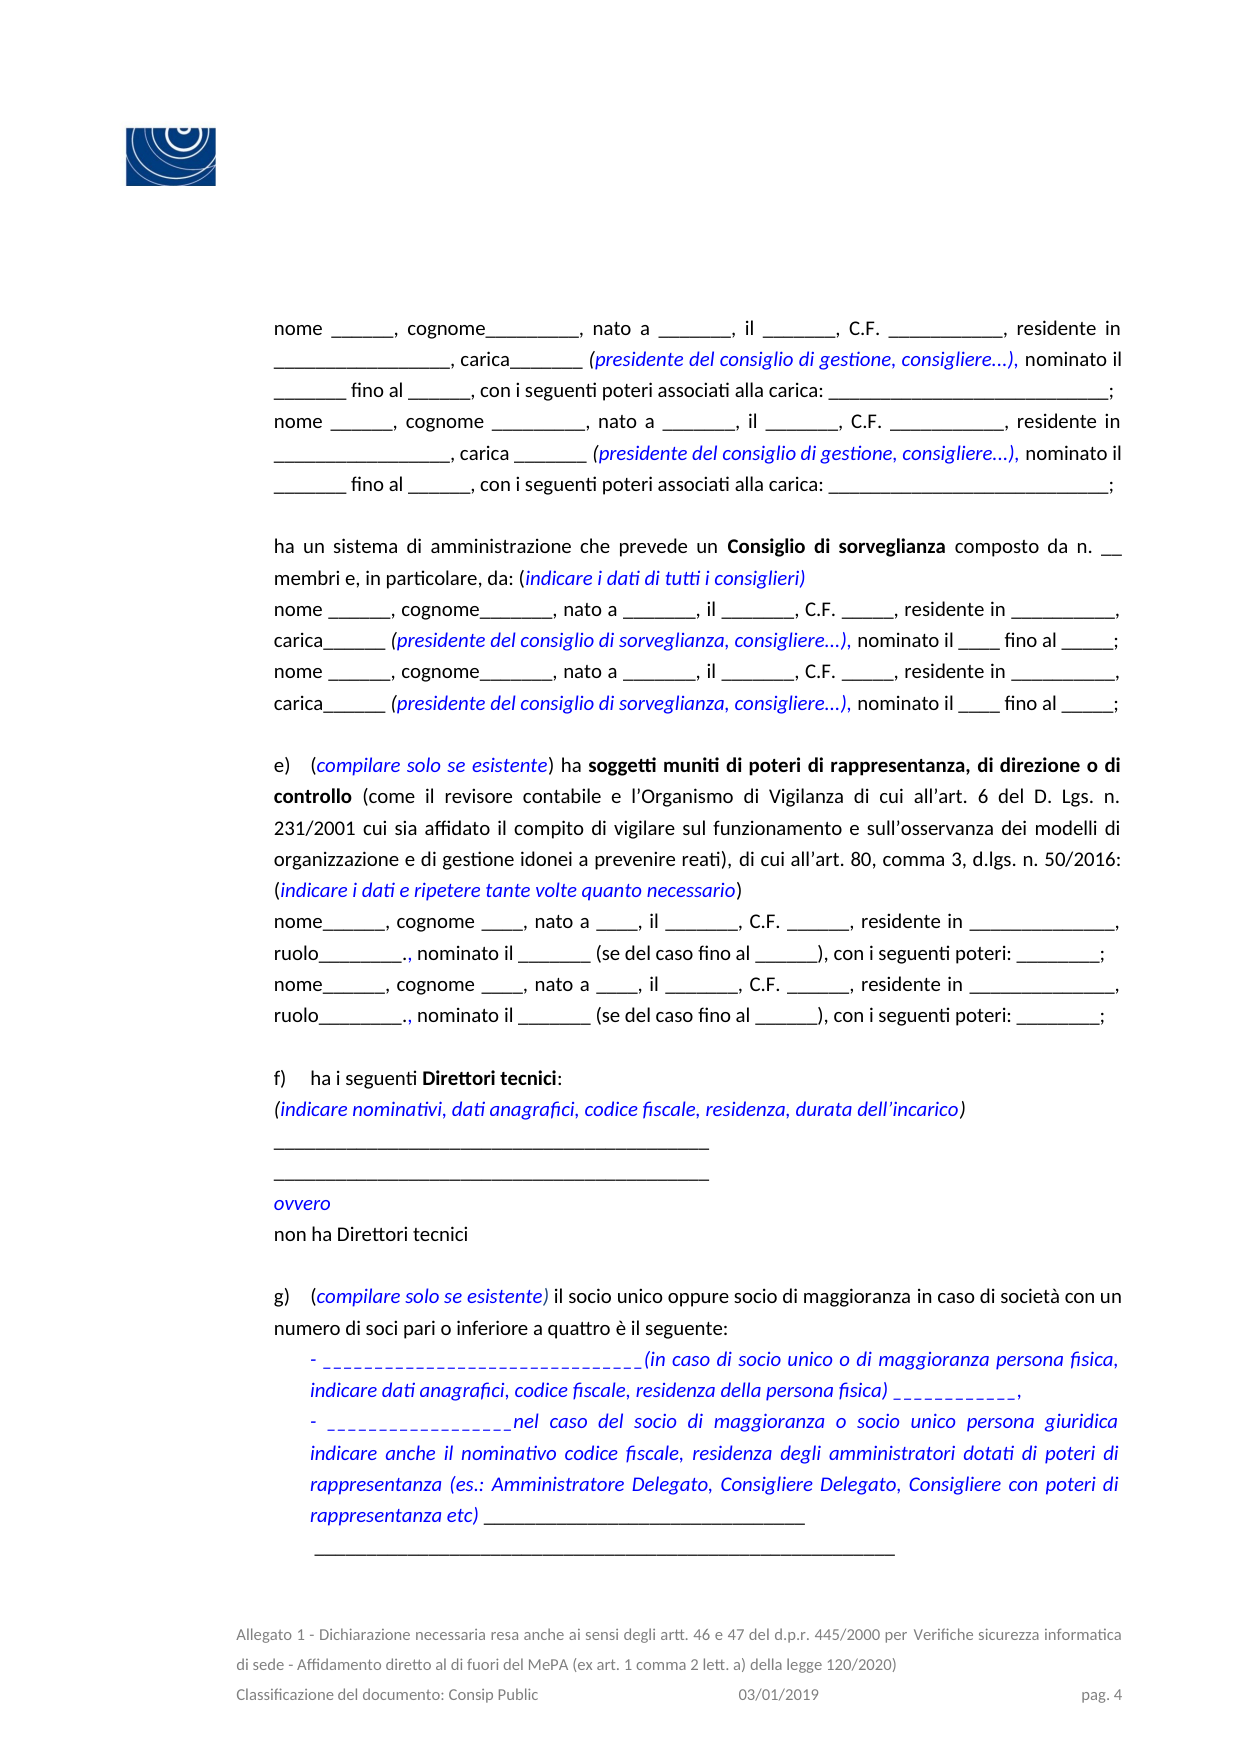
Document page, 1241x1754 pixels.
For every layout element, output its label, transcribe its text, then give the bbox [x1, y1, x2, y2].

list __________________________________________ [274, 1154, 1122, 1185]
list f) ha i seguenti Direttori tecnici: [236, 1060, 1122, 1091]
list nome ______, cognome_______, nato a _______, il _______, C.F. _____, residente in __________, carica______ (presidente del consiglio di sorveglianza, consigliere...), nominato il ____ fino al _____; [274, 591, 1122, 654]
list ovvero [274, 1185, 1122, 1216]
list nome ______, cognome_________, nato a _______, il _______, C.F. ___________, residente in _________________, carica_______ (presidente del consiglio di gestione, consigliere...), nominato il _______ fino al ______, con i seguenti poteri associati alla carica: ___________________________; [274, 310, 1122, 404]
text e) (compilare solo se esistente) ha soggetti muniti di poteri di rappresentanza, di direzione o di controllo (come il revisore contabile e l’Organismo di Vigilanza di cui all’art. 6 del D. Lgs. n. 231/2001 cui sia affidato il compito di vigilare sul funzionamento e sull’osservanza dei modelli di organizzazione e di gestione idonei a prevenire reati), di cui all’art. 80, comma 3, d.lgs. n. 50/2016: (indicare i dati e ripetere tante volte quanto necessario) [274, 748, 1122, 904]
list nome ______, cognome_______, nato a _______, il _______, C.F. _____, residente in __________, carica______ (presidente del consiglio di sorveglianza, consigliere...), nominato il ____ fino al _____; [274, 654, 1122, 716]
text nome______, cognome ____, nato a ____, il _______, C.F. ______, residente in ______________, ruolo________., nominato il _______ (se del caso fino al ______), con i seguenti poteri: ________; [274, 904, 1122, 966]
picture [0, 0, 216, 185]
text ha un sistema di amministrazione che prevede un Consiglio di sorveglianza composto da n. __ membri e, in particolare, da: (indicare i dati di tutti i consiglieri) [274, 529, 1122, 591]
list __________________________________________ [274, 1123, 1122, 1154]
text nome ______, cognome _________, nato a _______, il _______, C.F. ___________, residente in _________________, carica _______ (presidente del consiglio di gestione, consigliere...), nominato il _______ fino al ______, con i seguenti poteri associati alla carica: ___________________________; [274, 404, 1122, 498]
list (indicare nominativi, dati anagrafici, codice fiscale, residenza, durata dell’incarico) [274, 1091, 1122, 1123]
list - __________________nel caso del socio di maggioranza o socio unico persona giuridica indicare anche il nominativo codice fiscale, residenza degli amministratori dotati di poteri di rappresentanza (es.: Amministratore Delegato, Consigliere Delegato, Consigliere con poteri di rappresentanza etc) _______________________________ [310, 1404, 1122, 1529]
list non ha Direttori tecnici [274, 1216, 1122, 1248]
list - _______________________________(in caso di socio unico o di maggioranza persona fisica, indicare dati anagrafici, codice fiscale, residenza della persona fisica) ____________, [310, 1341, 1122, 1404]
list ________________________________________________________ [310, 1529, 1122, 1560]
text g) (compilare solo se esistente) il socio unico oppure socio di maggioranza in caso di società con un numero di soci pari o inferiore a quattro è il seguente: [274, 1279, 1122, 1341]
text nome______, cognome ____, nato a ____, il _______, C.F. ______, residente in ______________, ruolo________., nominato il _______ (se del caso fino al ______), con i seguenti poteri: ________; [274, 966, 1122, 1029]
